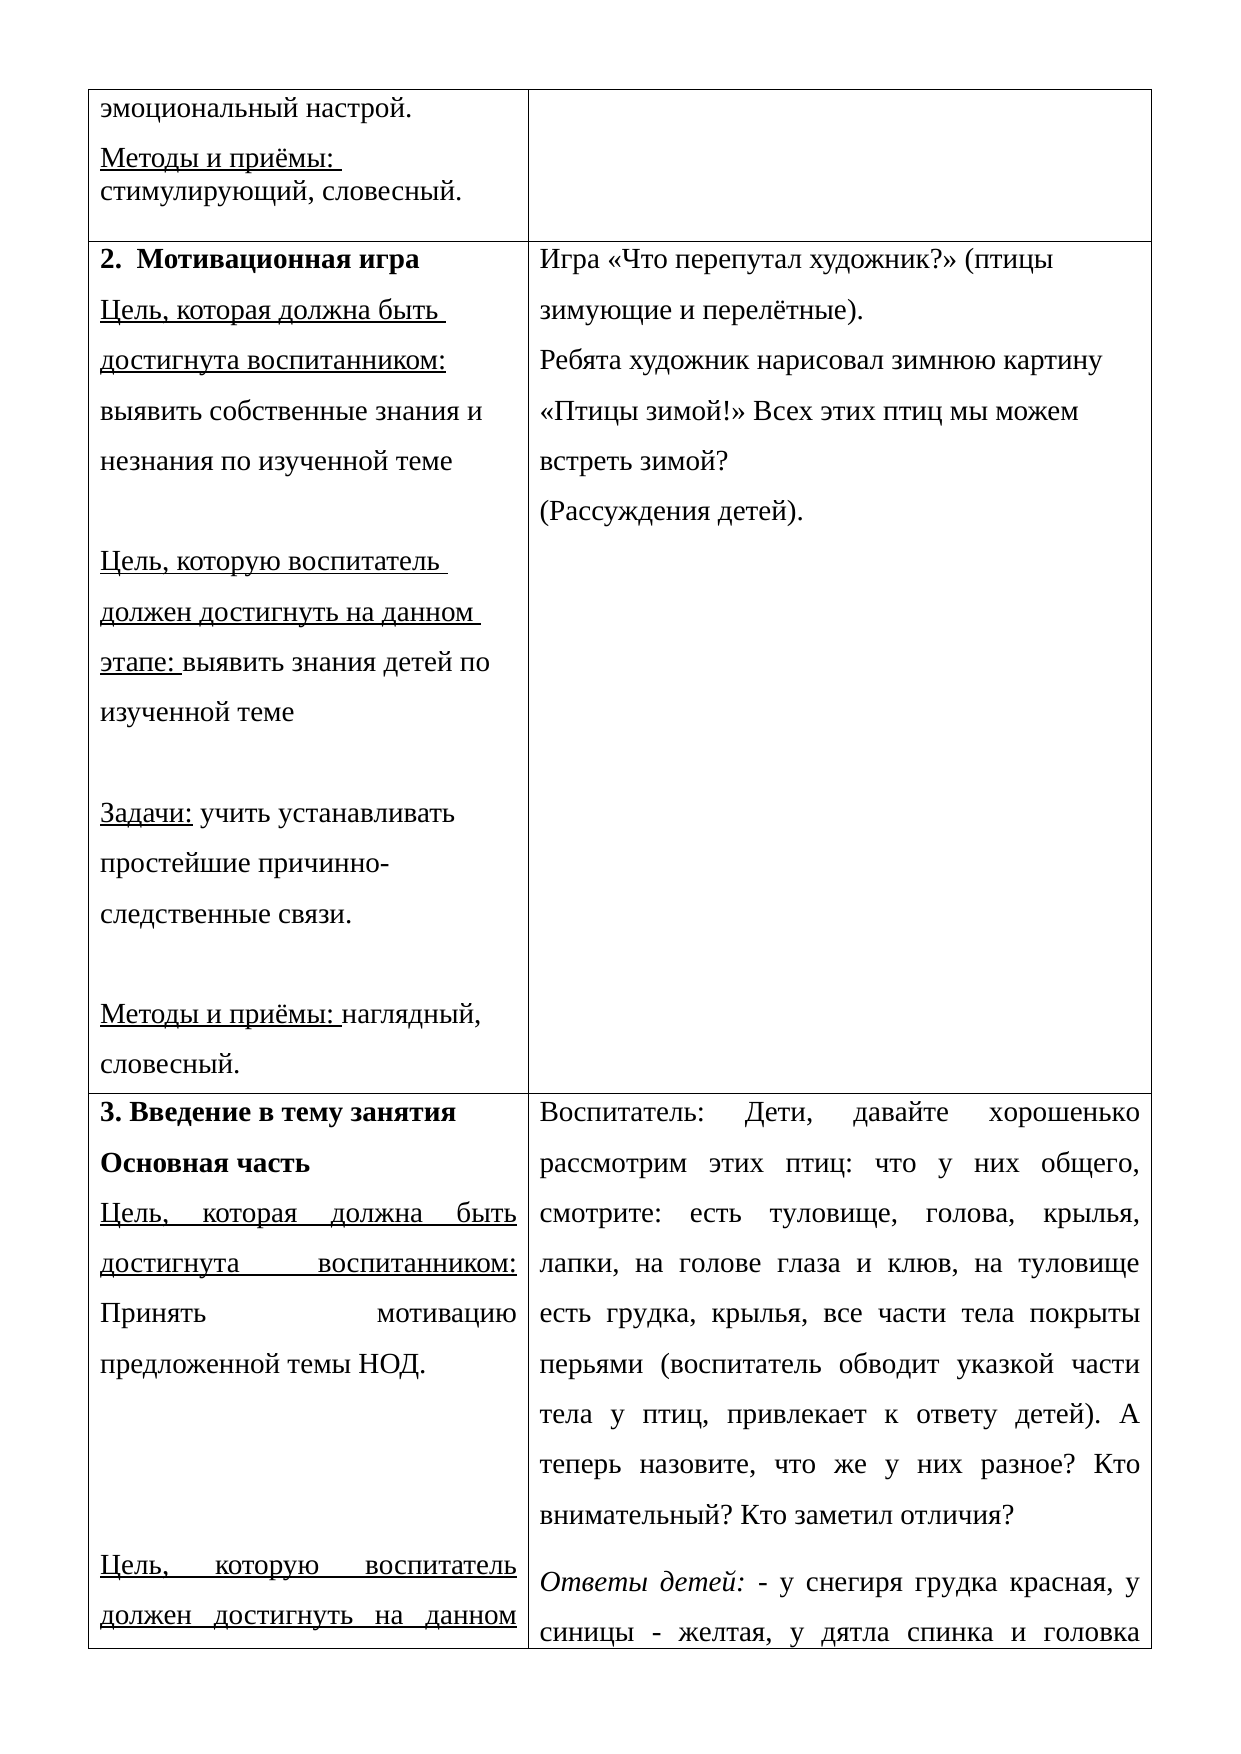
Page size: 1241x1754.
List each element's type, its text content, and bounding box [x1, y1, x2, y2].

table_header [89, 90, 528, 241]
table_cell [89, 1094, 528, 1648]
table_cell Игра «Что перепутал художник?» (птицы зимующие и перелётные). Ребята художник нарисовал зимнюю картину «Птицы зимой!» Всех этих птиц мы можем встреть зимой? (Рассуждения детей). [529, 242, 1151, 1093]
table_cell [529, 1094, 1151, 1648]
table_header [529, 90, 1151, 241]
table_cell 2. Мотивационная игра Цель, которая должна быть достигнута воспитанником: выявить собственные знания и незнания по изученной теме Цель, которую воспитатель должен достигнуть на данном этапе: выявить знания детей по изученной теме Задачи: учить устанавливать простейшие причинно-следственные связи. Методы и приёмы: наглядный, словесный. [89, 242, 528, 1093]
